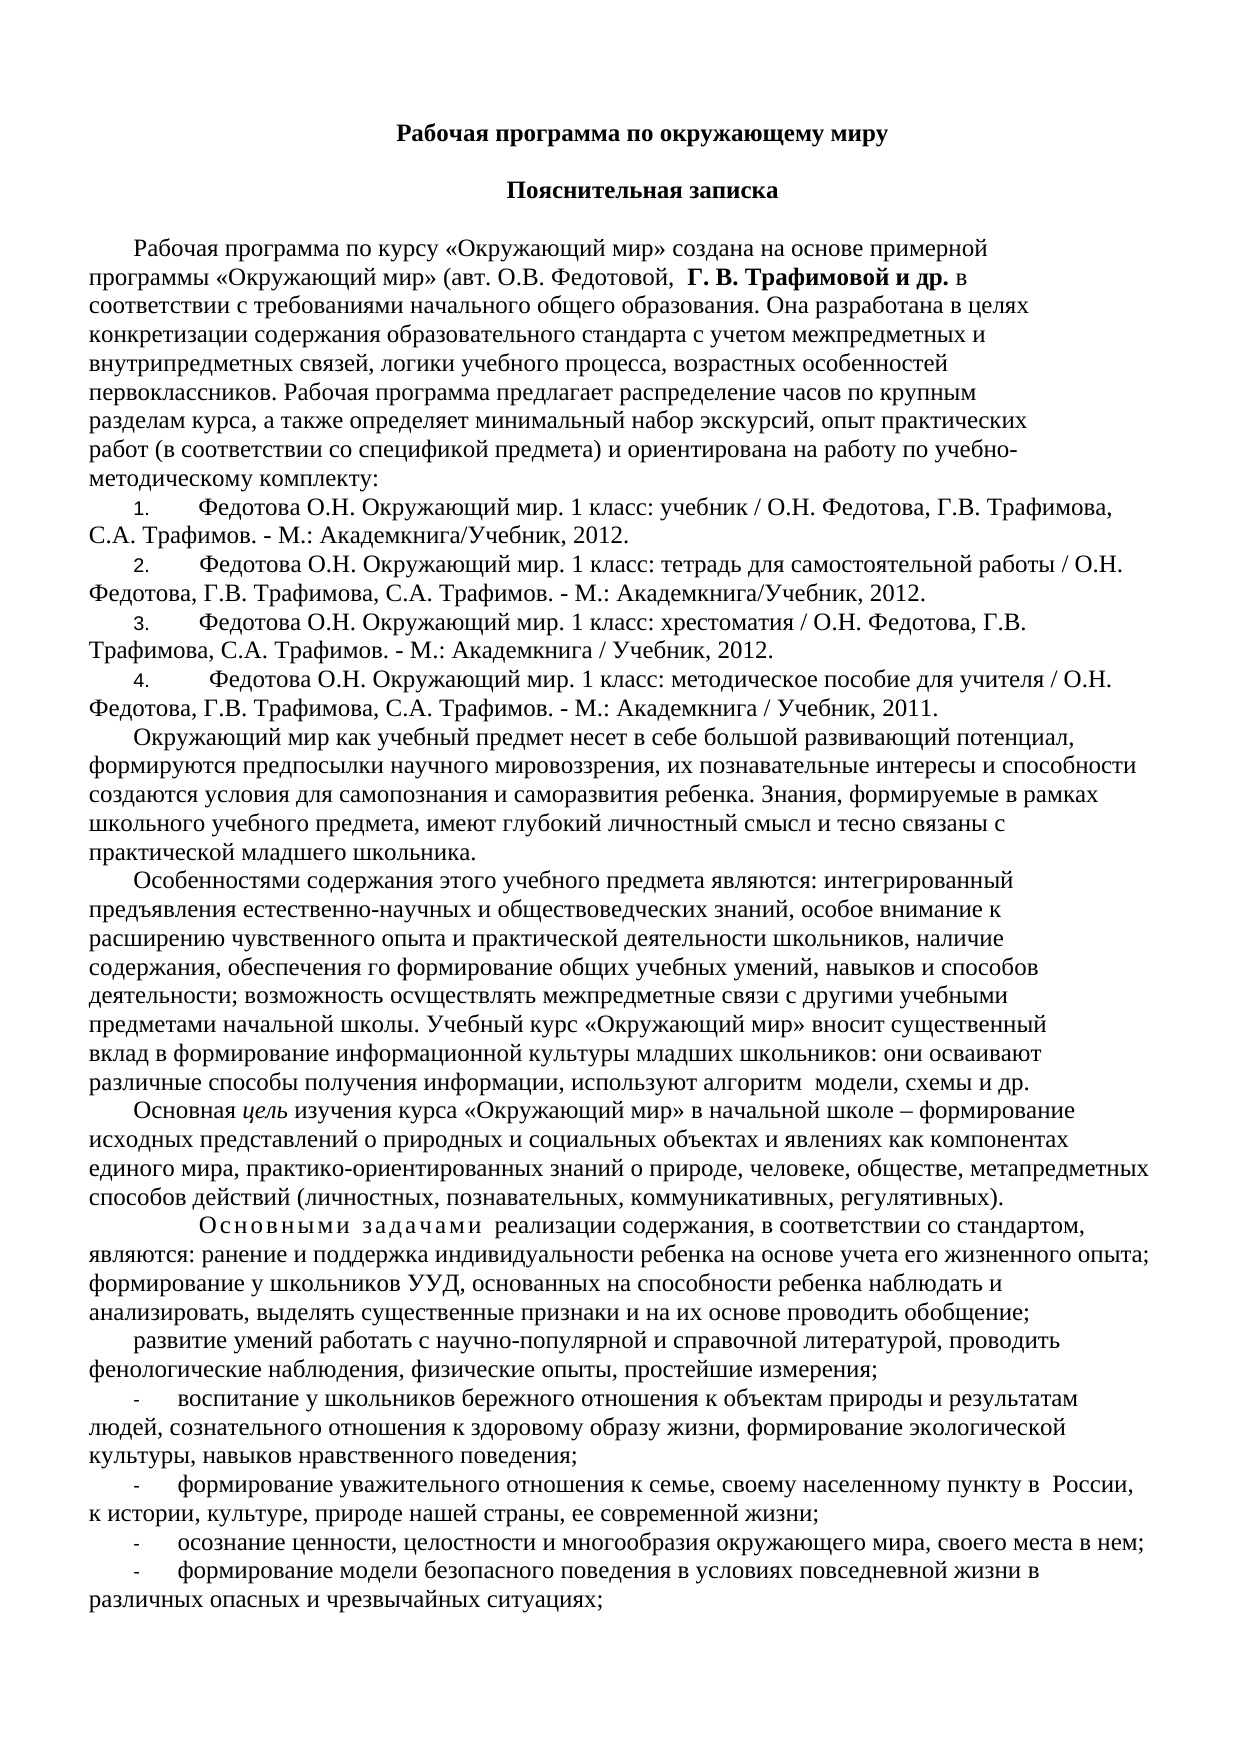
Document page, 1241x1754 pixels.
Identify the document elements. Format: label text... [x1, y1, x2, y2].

text Окружающий мир как учебный предмет несет в себе большой развивающий потенциал, формируются предпосылки научного мировоззрения, их познавательные интересы и способности создаются условия для самопознания и саморазвития ребенка. Знания, формируемые в рамках школьного учебного предмета, имеют глубокий личностный смысл и тесно связаны с практической младшего школьника. [89, 722, 1149, 866]
list Федотова О.Н. Окружающий мир. 1 класс: учебник / О.Н. Федотова, Г.В. Трафимова, С.А. Трафимов. - М.: Академкнига/Учебник, 2012. [89, 492, 1149, 549]
list осознание ценности, целостности и многообразия окружающего мира, своего места в нем; [89, 1527, 1152, 1556]
list Основными задачами реализации содержания, в соответствии со стандартом, являются: ранение и поддержка индивидуальности ребенка на основе учета его жизненного опыта; формирование у школьников УУД, основанных на способности ребенка наблюдать и анализировать, выделять существенные признаки и на их основе проводить обобщение; [89, 1211, 1152, 1326]
list Федотова О.Н. Окружающий мир. 1 класс: методическое пособие для учителя / О.Н. Федотова, Г.В. Трафимова, С.А. Трафимов. - М.: Академкнига / Учебник, 2011. [89, 664, 1149, 722]
text развитие умений работать с научно-популярной и справочной литературой, проводить фенологические наблюдения, физические опыты, простейшие измерения; [89, 1326, 1152, 1383]
list Федотова О.Н. Окружающий мир. 1 класс: тетрадь для самостоятельной работы / О.Н. Федотова, Г.В. Трафимова, С.А. Трафимов. - М.: Академкнига/Учебник, 2012. [89, 549, 1149, 607]
text Рабочая программа по окружающему миру [89, 118, 1152, 147]
text Основная цель изучения курса «Окружающий мир» в начальной школе – формирование исходных представлений о природных и социальных объектах и явлениях как компонентах единого мира, практико-ориентированных знаний о природе, человеке, обществе, метапредметных способов действий (личностных, познавательных, коммуникативных, регулятивных). [89, 1096, 1152, 1211]
list воспитание у школьников бережного отношения к объектам природы и результатам людей, сознательного отношения к здоровому образу жизни, формирование экологической культуры, навыков нравственного поведения; [89, 1383, 1152, 1469]
text Особенностями содержания этого учебного предмета являются: интегрированный предъявления естественно-научных и обществоведческих знаний, особое внимание к расширению чувственного опыта и практической деятельности школьников, наличие содержания, обеспечения го формирование общих учебных умений, навыков и способов деятельности; возможность ocvществлять межпредметные связи с другими учебными предметами начальной школы. Учебный курс «Окружающий мир» вносит существенный вклад в формирование информационной культуры младших школьников: они осваивают различные способы получения информации, используют алгоритм модели, схемы и др. [89, 866, 1089, 1096]
text Пояснительная записка [89, 176, 1152, 204]
list Федотова О.Н. Окружающий мир. 1 класс: хрестоматия / О.Н. Федотова, Г.В. Трафимова, С.А. Трафимов. - М.: Академкнига / Учебник, 2012. [89, 607, 1149, 664]
list формирование уважительного отношения к семье, своему населенному пункту в России, к истории, культуре, природе нашей страны, ее современной жизни; [89, 1469, 1152, 1527]
list формирование модели безопасного поведения в условиях повседневной жизни в различных опасных и чрезвычайных ситуациях; [89, 1556, 1152, 1613]
text Рабочая программа по курсу «Окружающий мир» создана на основе примерной программы «Окружающий мир» (авт. О.В. Федотовой, Г. В. Трафимовой и др. в соответствии с требованиями начального общего образования. Она разработана в целях конкретизации содержания образовательного стандарта с учетом межпредметных и внутрипредметных связей, логики учебного процесса, возрастных особенностей первоклассников. Рабочая программа предлагает распределение часов по крупным разделам курса, а также определяет минимальный набор экскурсий, опыт практических работ (в соответствии со спецификой предмета) и ориентирована на работу по учебно-методическому комплекту: [89, 233, 1064, 492]
